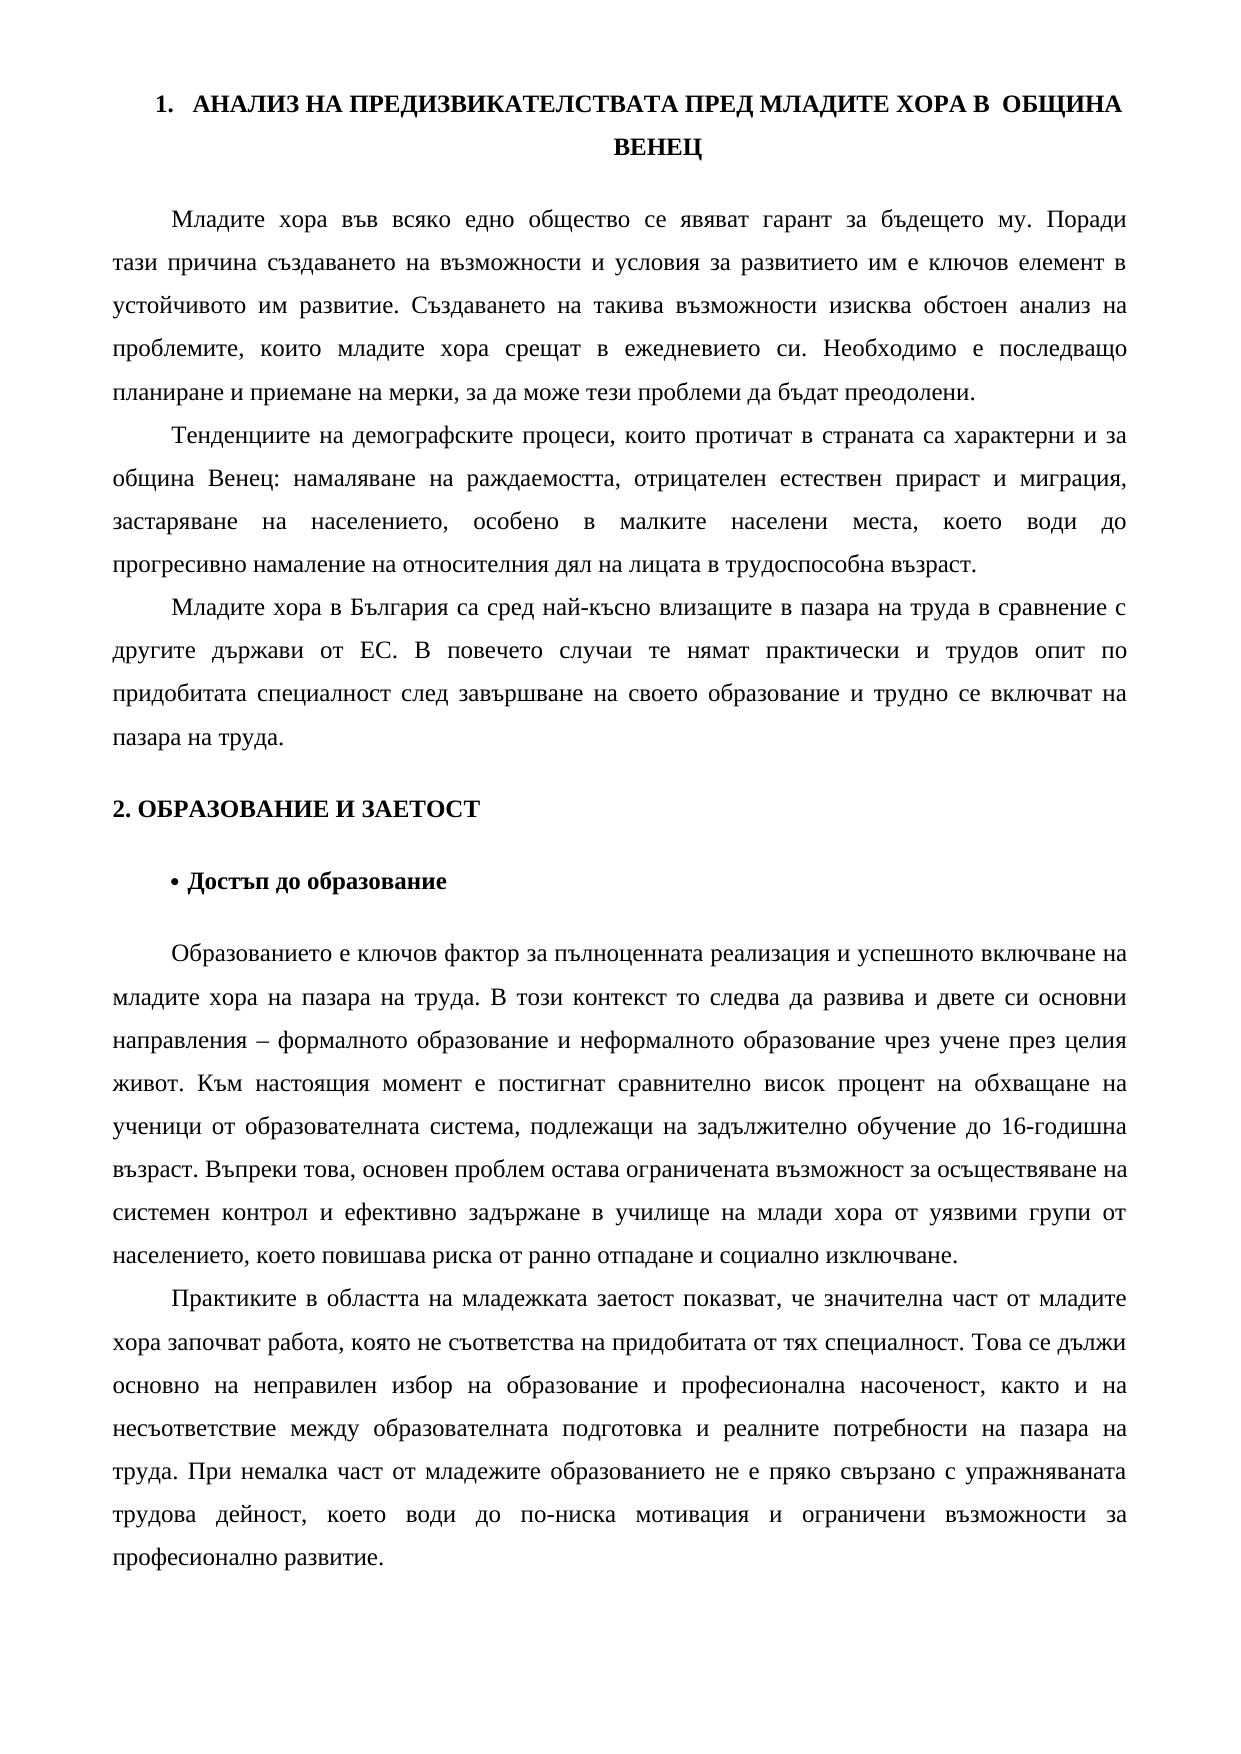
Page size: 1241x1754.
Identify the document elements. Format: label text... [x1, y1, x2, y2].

text Образованието е ключов фактор за пълноценната реализация и успешното включване на младите хора на пазара на труда. В този контекст то следва да развива и двете си основни направления – формалното образование и неформалното образование чрез учене през целия живот. Към настоящия момент е постигнат сравнително висок процент на обхващане на ученици от образователната система, подлежащи на задължително обучение до 16-годишна възраст. Въпреки това, основен проблем остава ограничената възможност за осъществяване на системен контрол и ефективно задържане в училище на млади хора от уязвими групи от населението, което повишава риска от ранно отпадане и социално изключване. [112, 938, 1128, 1269]
text Младите хора във всяко едно общество се явяват гарант за бъдещето му. Поради тази причина създаването на възможности и условия за развитието им е ключов елемент в устойчивото им развитие. Създаването на такива възможности изисква обстоен анализ на проблемите, които младите хора срещат в ежедневието си. Необходимо е последващо планиране и приемане на мерки, за да може тези проблеми да бъдат преодолени. [112, 204, 1128, 405]
text Тенденциите на демографските процеси, които протичат в страната са характерни и за община Венец: намаляване на раждаемостта, отрицателен естествен прираст и миграция, застаряване на населението, особено в малките населени места, което води до прогресивно намаление на относителния дял на лицата в трудоспособна възраст. [112, 420, 1128, 578]
list АНАЛИЗ НА ПРЕДИЗВИКАТЕЛСТВАТА ПРЕД МЛАДИТЕ ХОРА В ОБЩИНА ВЕНЕЦ [150, 89, 1128, 161]
list Достъп до образование [171, 866, 1128, 895]
text Практиките в областта на младежката заетост показват, че значителна част от младите хора започват работа, която не съответства на придобитата от тях специалност. Това се дължи основно на неправилен избор на образование и професионална насоченост, както и на несъответствие между образователната подготовка и реалните потребности на пазара на труда. При немалка част от младежите образованието не е пряко свързано с упражняваната трудова дейност, което води до по-ниска мотивация и ограничени възможности за професионално развитие. [112, 1283, 1128, 1571]
text 2. ОБРАЗОВАНИЕ И ЗАЕТОСТ [112, 794, 1128, 823]
text Младите хора в България са сред най-късно влизащите в пазара на труда в сравнение с другите държави от ЕС. В повечето случаи те нямат практически и трудов опит по придобитата специалност след завършване на своето образование и трудно се включват на пазара на труда. [112, 592, 1128, 750]
